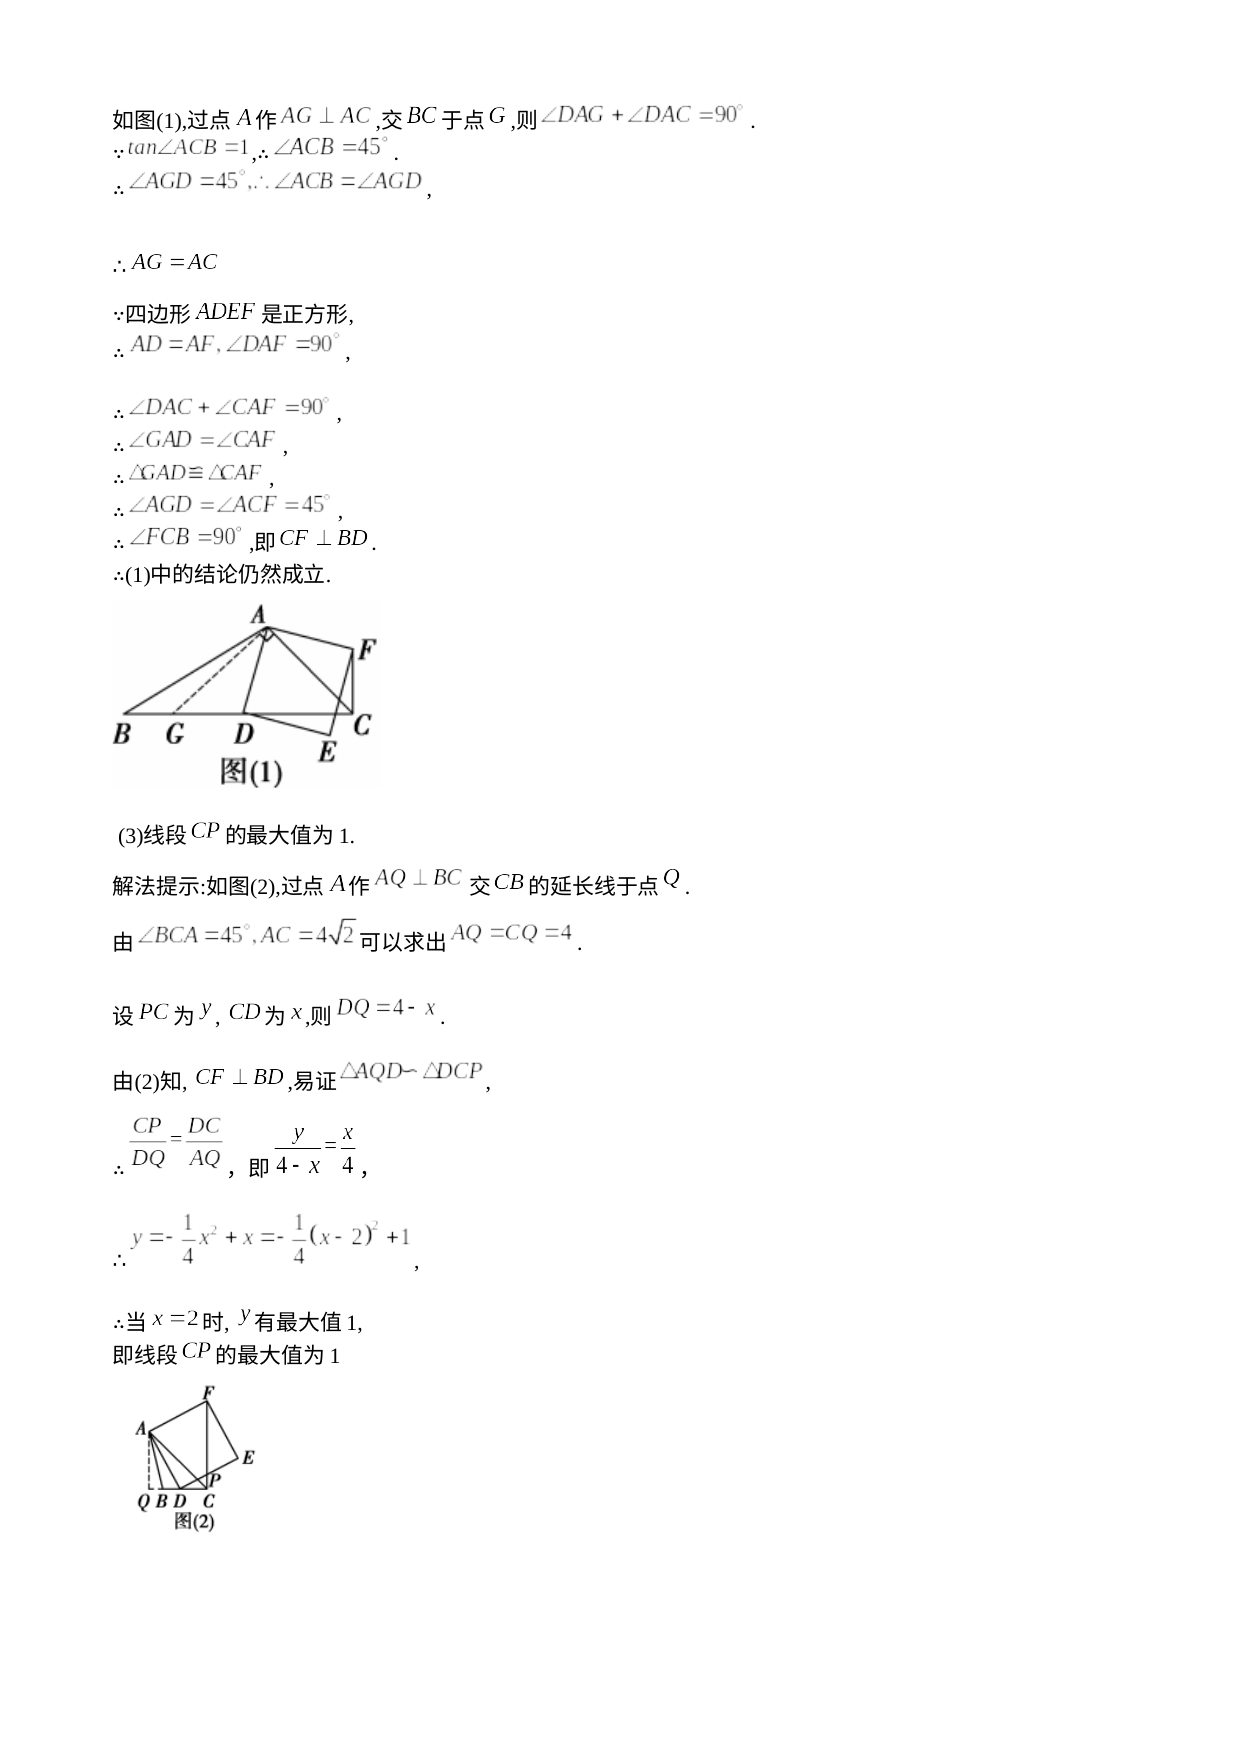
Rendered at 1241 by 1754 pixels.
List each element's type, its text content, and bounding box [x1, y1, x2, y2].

text ∵,∴. [112, 134, 1128, 167]
text ∴, [112, 394, 1128, 427]
text ∴, [112, 167, 1128, 232]
text ∴(1)中的结论仍然成立. [112, 557, 1128, 589]
text ∴，即， [112, 1109, 1128, 1207]
picture [112, 1369, 279, 1551]
text ∴ [112, 232, 1128, 297]
picture [112, 589, 402, 802]
text ∴, [112, 1207, 1128, 1304]
text 如图(1),过点作,交于点,则. [112, 102, 1128, 134]
text ∴, [112, 329, 1128, 394]
text 设为, 为,则. [112, 979, 1128, 1044]
text ∴, [112, 459, 1128, 492]
text 由(2)知, ,易证, [112, 1044, 1128, 1109]
text ∵四边形是正方形, [112, 297, 1128, 329]
text ∴当时, 有最大值1, [112, 1304, 1128, 1337]
text 解法提示:如图(2),过点作交的延长线于点. [112, 849, 1128, 914]
text (3)线段的最大值为1. [112, 817, 1128, 849]
text ∴,即. [112, 524, 1128, 557]
text ∴, [112, 492, 1128, 524]
text 即线段的最大值为1 [112, 1337, 1128, 1369]
text ∴, [112, 427, 1128, 459]
text 由可以求出. [112, 914, 1128, 979]
